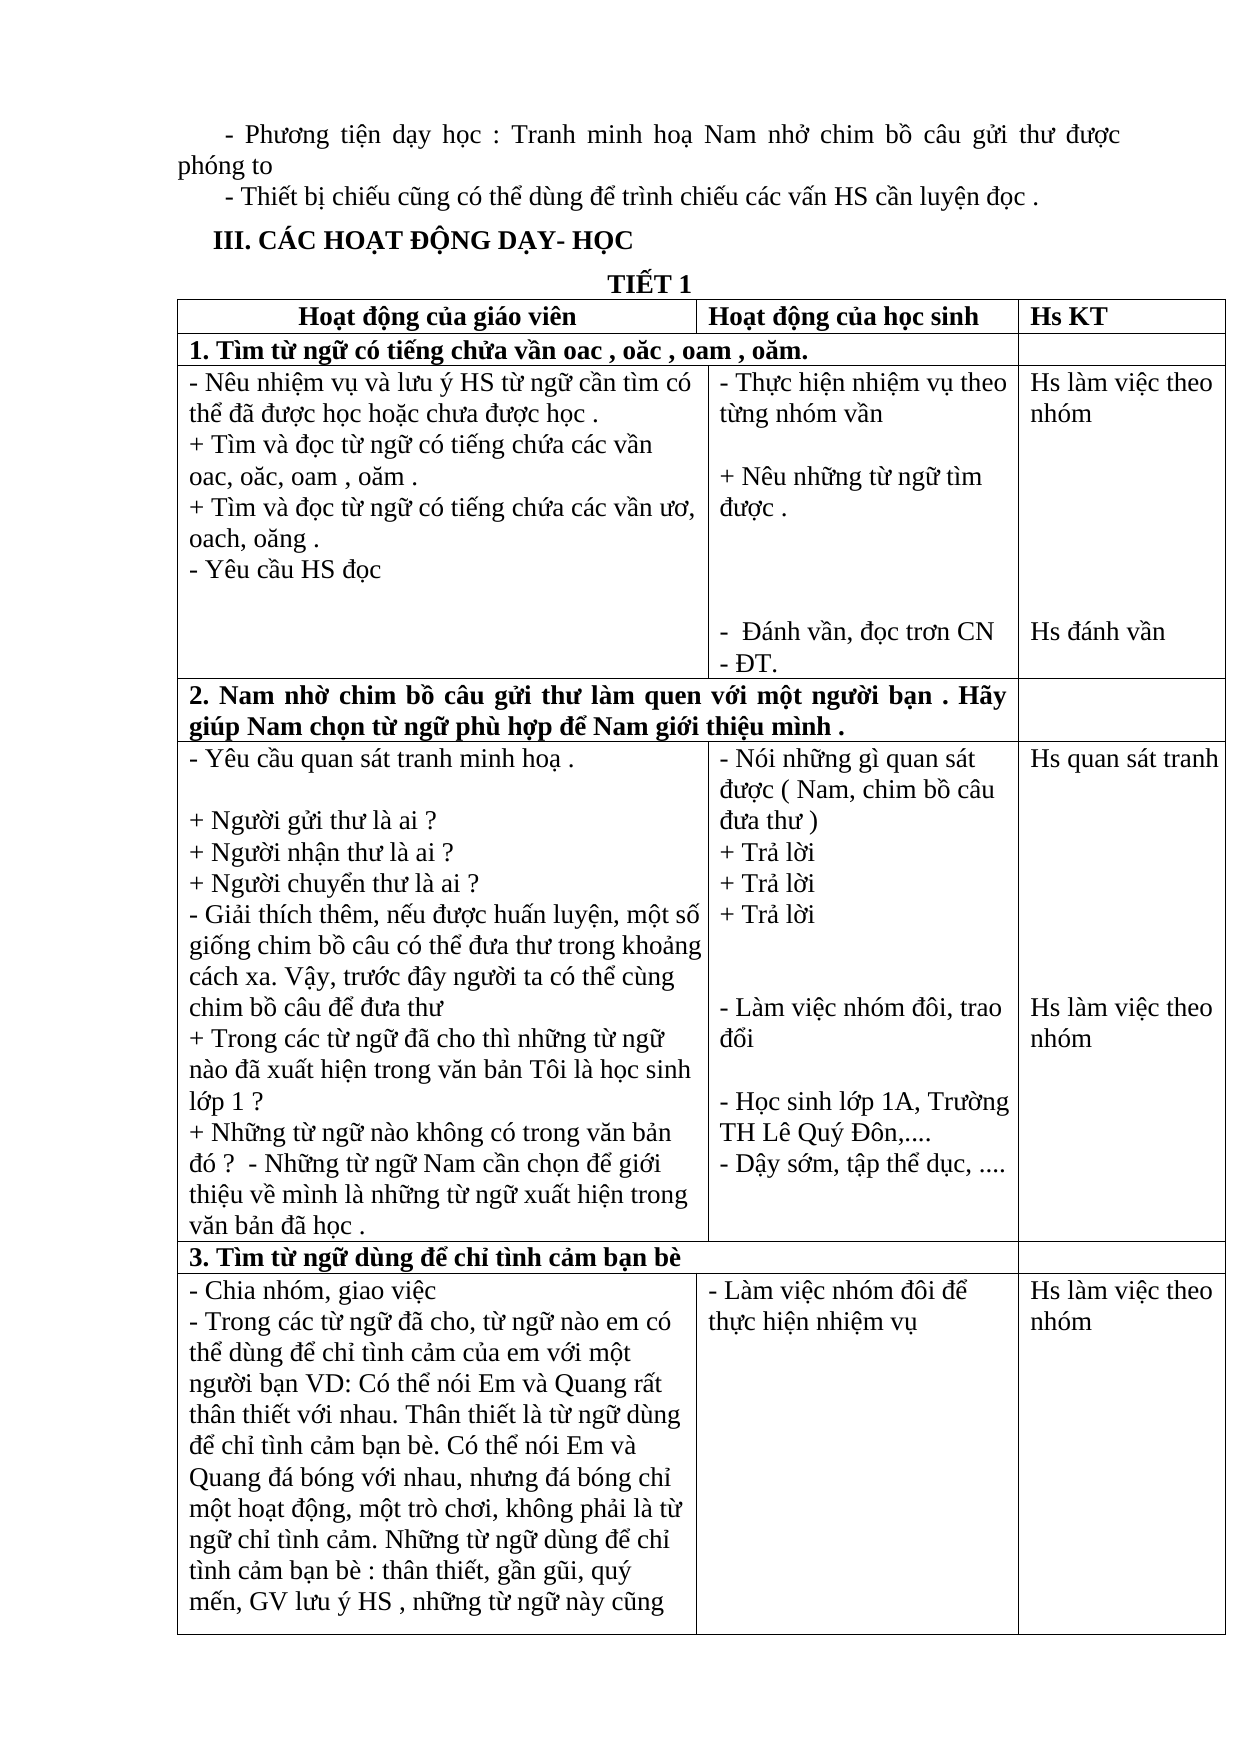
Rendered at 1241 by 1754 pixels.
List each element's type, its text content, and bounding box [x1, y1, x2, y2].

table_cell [1019, 1274, 1225, 1634]
table_cell 3. Tìm từ ngữ dùng để chỉ tình cảm bạn bè [178, 1242, 1018, 1273]
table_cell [178, 1274, 696, 1634]
table_cell Hs làm việc theo nhóm Hs đánh vần [1019, 366, 1225, 678]
table_cell Hs quan sát tranh Hs làm việc theo nhóm [1019, 742, 1225, 1241]
table_cell - Thực hiện nhiệm vụ theo từng nhóm vần + Nêu những từ ngữ tìm được . - Đánh vần, đọc trơn CN - ĐT. [709, 366, 1018, 678]
table_cell - Nêu nhiệm vụ và lưu ý HS từ ngữ cần tìm có thể đã được học hoặc chưa được học . + Tìm và đọc từ ngữ có tiếng chứa các vần oac, oăc, oam , oăm . + Tìm và đọc từ ngữ có tiếng chứa các vần ươ, oach, oăng . - Yêu cầu HS đọc [178, 366, 708, 678]
text TIẾT 1 [177, 268, 1122, 299]
table_header Hoạt động của học sinh [697, 300, 1018, 333]
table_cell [697, 1274, 1018, 1634]
table_cell 1. Tìm từ ngữ có tiếng chửa vần oac , oăc , oam , oăm. [178, 334, 1018, 365]
table_cell 2. Nam nhờ chim bồ câu gửi thư làm quen với một người bạn . Hãy giúp Nam chọn từ ngữ phù hợp để Nam giới thiệu mình . [178, 679, 1018, 741]
table_header Hoạt động của giáo viên [178, 300, 696, 333]
table_cell [1019, 679, 1225, 741]
text - Thiết bị chiếu cũng có thể dùng để trình chiếu các vấn HS cần luyện đọc . [177, 180, 1122, 212]
table_cell [1019, 1242, 1225, 1273]
text - Phương tiện dạy học : Tranh minh hoạ Nam nhở chim bồ câu gửi thư được phóng to [177, 118, 1122, 180]
table_cell - Yêu cầu quan sát tranh minh hoạ . + Người gửi thư là ai ? + Người nhận thư là ai ? + Người chuyển thư là ai ? - Giải thích thêm, nếu được huấn luyện, một số giống chim bồ câu có thể đưa thư trong khoảng cách xa. Vậy, trước đây người ta có thể cùng chim bồ câu để đưa thư + Trong các từ ngữ đã cho thì những từ ngữ nào đã xuất hiện trong văn bản Tôi là học sinh lớp 1 ? + Những từ ngữ nào không có trong văn bản đó ? - Những từ ngữ Nam cần chọn để giới thiệu về mình là những từ ngữ xuất hiện trong văn bản đã học . [178, 742, 708, 1241]
table_header Hs KT [1019, 300, 1225, 333]
text III. CÁC HOẠT ĐỘNG DẠY- HỌC [177, 224, 1122, 255]
table_cell - Nói những gì quan sát được ( Nam, chim bồ câu đưa thư ) + Trả lời + Trả lời + Trả lời - Làm việc nhóm đôi, trao đổi - Học sinh lớp 1A, Trường TH Lê Quý Đôn,.... - Dậy sớm, tập thể dục, .... [709, 742, 1018, 1241]
table_cell [1019, 334, 1225, 365]
